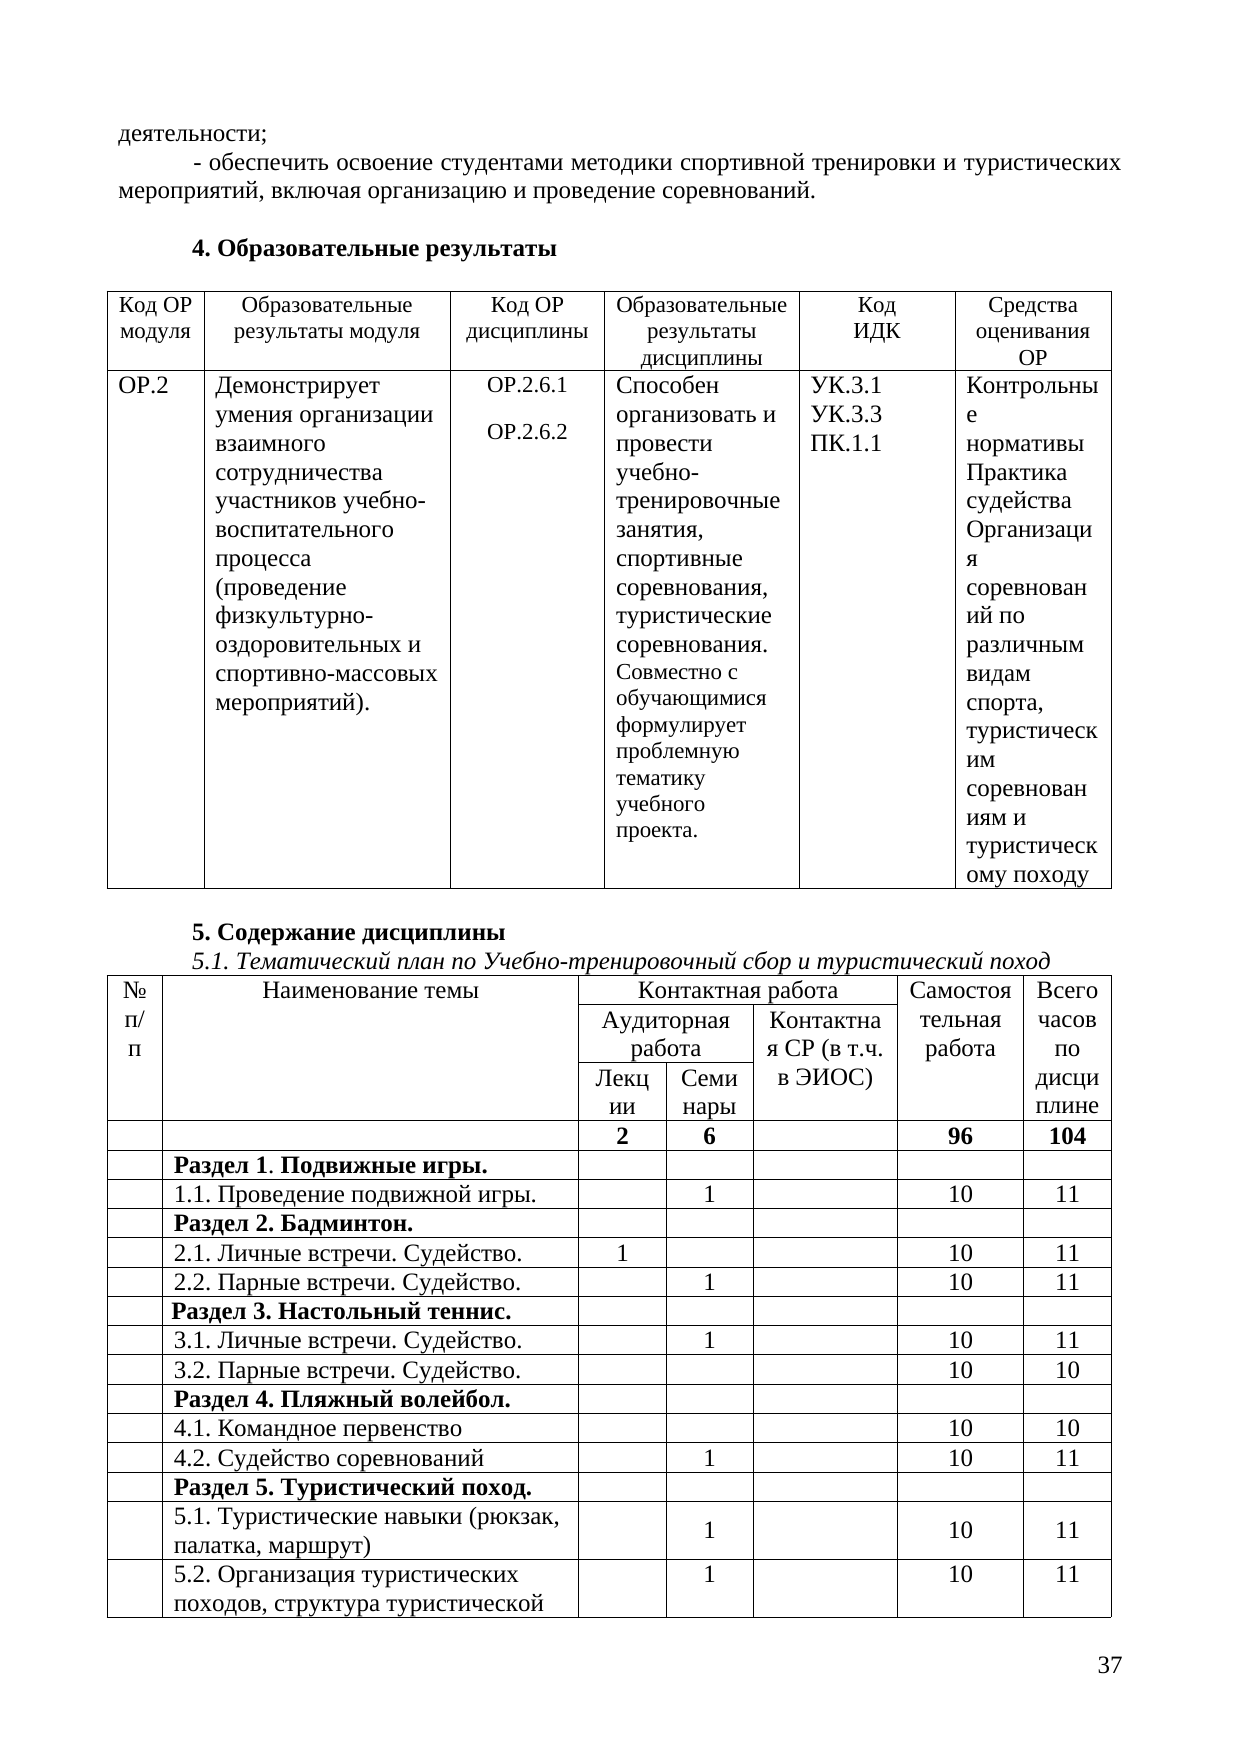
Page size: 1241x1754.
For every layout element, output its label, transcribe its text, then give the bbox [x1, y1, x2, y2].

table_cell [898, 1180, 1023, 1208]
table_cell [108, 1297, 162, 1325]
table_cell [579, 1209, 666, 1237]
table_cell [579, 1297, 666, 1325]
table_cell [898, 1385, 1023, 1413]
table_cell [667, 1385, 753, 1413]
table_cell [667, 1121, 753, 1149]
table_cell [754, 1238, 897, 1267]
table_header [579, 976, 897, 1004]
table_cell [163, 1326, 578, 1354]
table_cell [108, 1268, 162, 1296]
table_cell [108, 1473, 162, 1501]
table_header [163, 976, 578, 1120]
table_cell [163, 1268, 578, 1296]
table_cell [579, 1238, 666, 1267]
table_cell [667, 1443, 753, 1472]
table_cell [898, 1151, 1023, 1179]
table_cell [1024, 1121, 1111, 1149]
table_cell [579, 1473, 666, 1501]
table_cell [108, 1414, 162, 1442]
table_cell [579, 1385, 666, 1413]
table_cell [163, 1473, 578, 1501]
text 5. Содержание дисциплины [118, 917, 1122, 946]
text 4. Образовательные результаты [118, 233, 1122, 262]
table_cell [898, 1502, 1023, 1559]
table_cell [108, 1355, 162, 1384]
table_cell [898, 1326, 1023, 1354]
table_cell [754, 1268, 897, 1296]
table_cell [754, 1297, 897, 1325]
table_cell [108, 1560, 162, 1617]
table_header Код ОР дисциплины [451, 292, 604, 370]
table_header Образовательные результаты модуля [205, 292, 450, 370]
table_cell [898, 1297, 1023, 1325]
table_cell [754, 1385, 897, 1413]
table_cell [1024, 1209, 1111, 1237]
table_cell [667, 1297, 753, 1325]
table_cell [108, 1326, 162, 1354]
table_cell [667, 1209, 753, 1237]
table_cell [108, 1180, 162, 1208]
table_cell УК.3.1 УК.3.3 ПК.1.1 [800, 371, 955, 888]
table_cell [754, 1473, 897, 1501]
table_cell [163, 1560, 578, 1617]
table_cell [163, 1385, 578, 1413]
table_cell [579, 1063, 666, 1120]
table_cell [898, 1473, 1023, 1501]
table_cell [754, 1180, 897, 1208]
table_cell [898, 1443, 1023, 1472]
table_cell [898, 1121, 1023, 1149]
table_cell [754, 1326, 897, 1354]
table_cell Контрольные нормативы Практика судейства Организация соревнований по различным видам спорта, туристическим соревнованиям и туристическому походу [956, 371, 1111, 888]
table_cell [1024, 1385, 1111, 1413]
table_cell Способен организовать и провести учебно-тренировочные занятия, спортивные соревнования, туристические соревнования. Совместно с обучающимися формулирует проблемную тематику учебного проекта. [605, 371, 799, 888]
table_header Образовательные результаты дисциплины [605, 292, 799, 370]
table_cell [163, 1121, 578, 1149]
table_header Код ИДК [800, 292, 955, 370]
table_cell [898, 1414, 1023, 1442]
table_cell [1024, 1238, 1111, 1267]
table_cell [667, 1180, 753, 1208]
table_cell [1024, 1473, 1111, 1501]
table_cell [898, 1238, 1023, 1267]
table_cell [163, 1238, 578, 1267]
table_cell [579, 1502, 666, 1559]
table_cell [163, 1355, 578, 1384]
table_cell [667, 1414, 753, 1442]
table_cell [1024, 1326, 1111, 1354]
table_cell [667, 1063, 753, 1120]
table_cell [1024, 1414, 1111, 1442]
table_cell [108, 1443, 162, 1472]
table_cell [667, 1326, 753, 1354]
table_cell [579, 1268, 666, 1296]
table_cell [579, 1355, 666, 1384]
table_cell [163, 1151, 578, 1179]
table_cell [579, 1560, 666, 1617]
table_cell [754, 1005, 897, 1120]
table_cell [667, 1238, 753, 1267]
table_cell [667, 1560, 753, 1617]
table_cell Демонстрирует умения организации взаимного сотрудничества участников учебно-воспитательного процесса (проведение физкультурно-оздоровительных и спортивно-массовых мероприятий). [205, 371, 450, 888]
table_cell ОР.2 [108, 371, 204, 888]
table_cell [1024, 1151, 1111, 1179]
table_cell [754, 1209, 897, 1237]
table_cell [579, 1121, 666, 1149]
text 5.1. Тематический план по Учебно-тренировочный сбор и туристический поход [118, 946, 1122, 975]
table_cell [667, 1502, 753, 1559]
table_header Средства оценивания ОР [956, 292, 1111, 370]
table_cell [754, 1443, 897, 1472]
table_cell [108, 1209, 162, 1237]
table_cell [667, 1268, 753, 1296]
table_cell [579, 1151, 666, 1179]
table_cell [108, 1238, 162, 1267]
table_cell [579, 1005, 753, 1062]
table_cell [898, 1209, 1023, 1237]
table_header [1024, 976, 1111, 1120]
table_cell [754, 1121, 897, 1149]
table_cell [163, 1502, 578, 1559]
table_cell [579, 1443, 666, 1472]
table_cell ОР.2.6.1 ОР.2.6.2 [451, 371, 604, 888]
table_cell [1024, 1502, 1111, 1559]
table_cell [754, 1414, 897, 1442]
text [118, 118, 1122, 147]
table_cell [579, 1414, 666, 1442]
table_header Код ОР модуля [108, 292, 204, 370]
table_header № п/п [108, 976, 162, 1120]
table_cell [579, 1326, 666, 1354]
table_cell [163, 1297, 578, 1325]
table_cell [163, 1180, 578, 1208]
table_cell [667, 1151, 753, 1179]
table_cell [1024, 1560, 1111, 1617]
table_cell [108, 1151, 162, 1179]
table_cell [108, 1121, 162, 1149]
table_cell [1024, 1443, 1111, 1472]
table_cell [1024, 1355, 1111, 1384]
text - обеспечить освоение студентами методики спортивной тренировки и туристических мероприятий, включая организацию и проведение соревнований. [118, 147, 1122, 204]
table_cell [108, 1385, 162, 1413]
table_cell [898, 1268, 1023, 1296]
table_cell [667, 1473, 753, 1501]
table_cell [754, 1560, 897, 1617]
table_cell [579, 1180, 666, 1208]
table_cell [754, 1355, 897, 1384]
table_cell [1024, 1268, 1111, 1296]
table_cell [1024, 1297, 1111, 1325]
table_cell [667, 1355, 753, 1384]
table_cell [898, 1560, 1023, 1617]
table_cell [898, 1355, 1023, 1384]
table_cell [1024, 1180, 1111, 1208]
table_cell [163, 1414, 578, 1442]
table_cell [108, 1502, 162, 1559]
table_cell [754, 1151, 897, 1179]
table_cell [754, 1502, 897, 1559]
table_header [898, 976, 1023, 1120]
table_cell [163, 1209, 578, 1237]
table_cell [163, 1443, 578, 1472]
